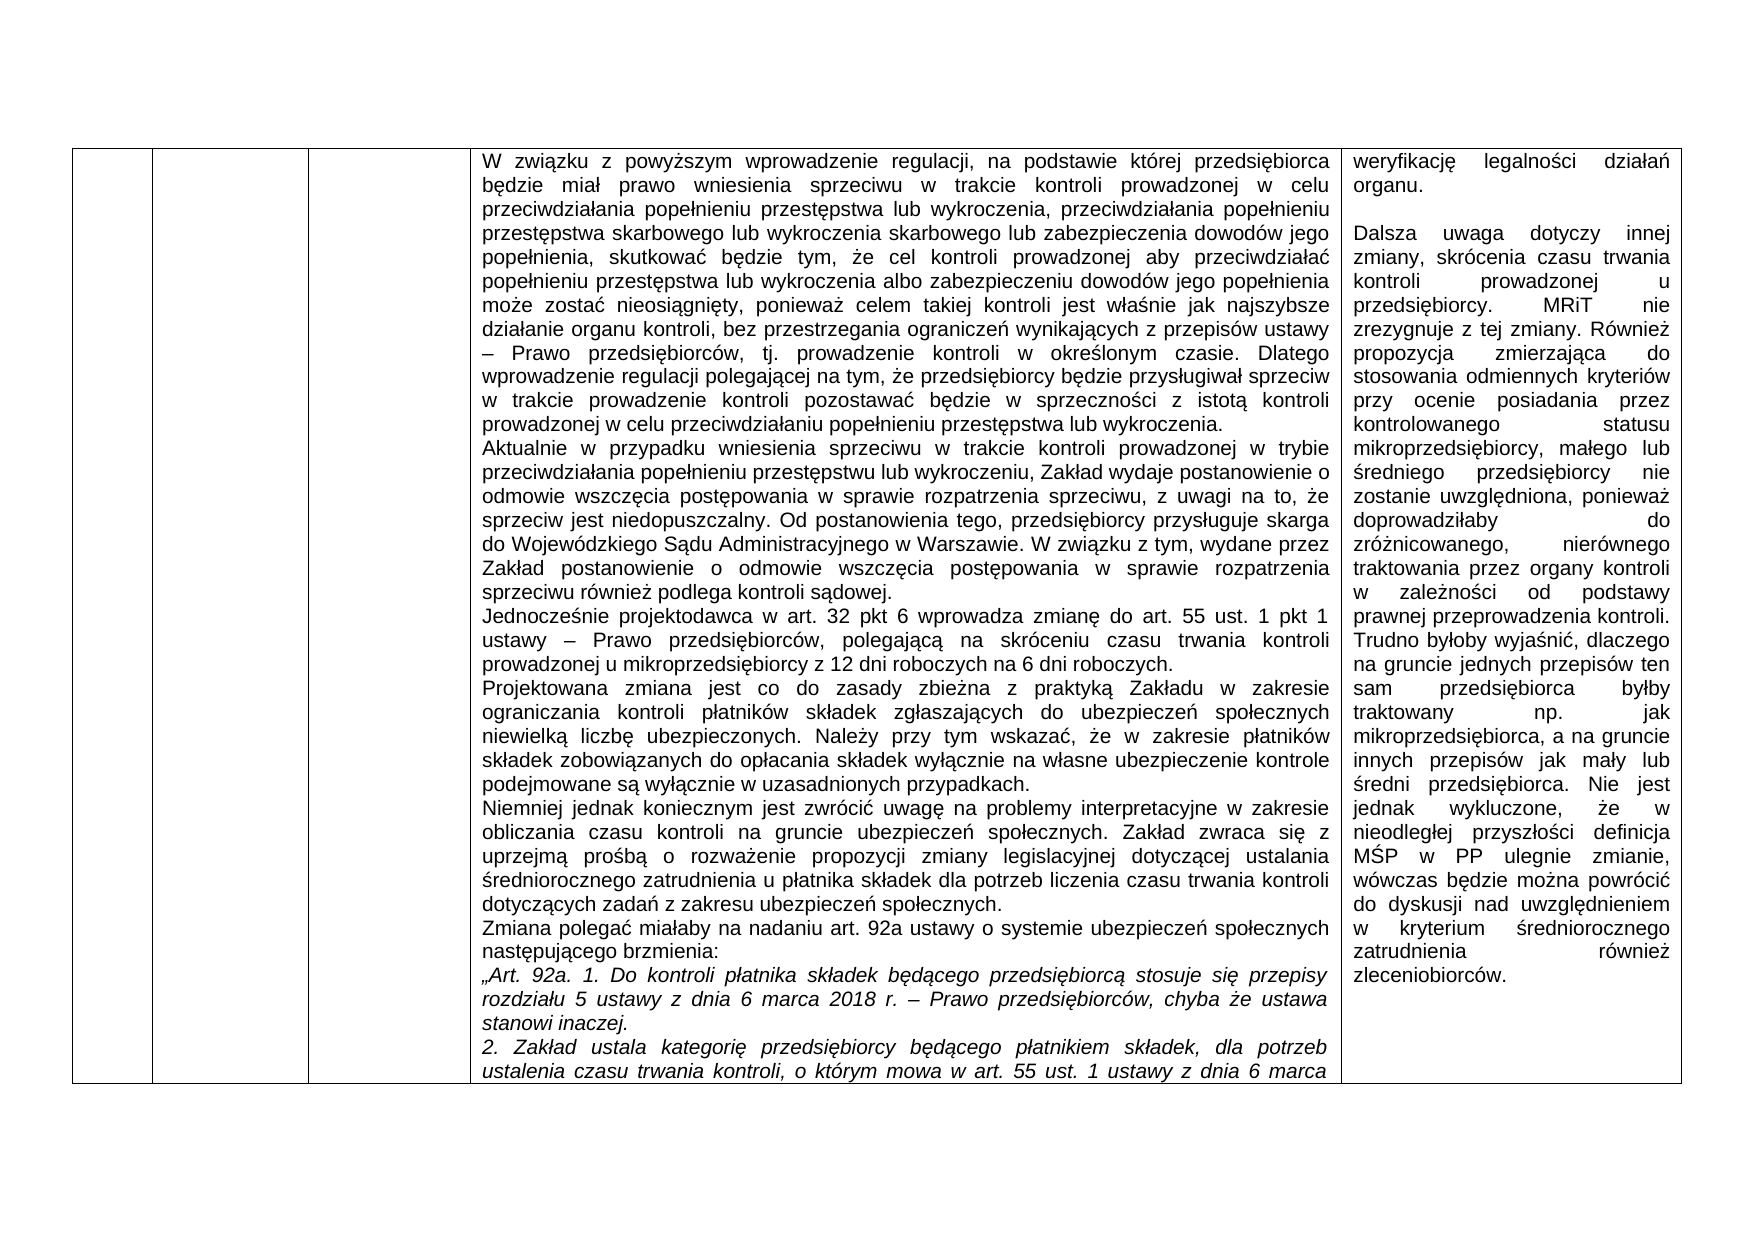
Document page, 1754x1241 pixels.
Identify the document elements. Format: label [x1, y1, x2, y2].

table_cell [471, 149, 1341, 1083]
table_cell [309, 149, 470, 1083]
table_cell [1342, 149, 1681, 1083]
table_cell [153, 149, 308, 1083]
table_cell [73, 149, 152, 1083]
